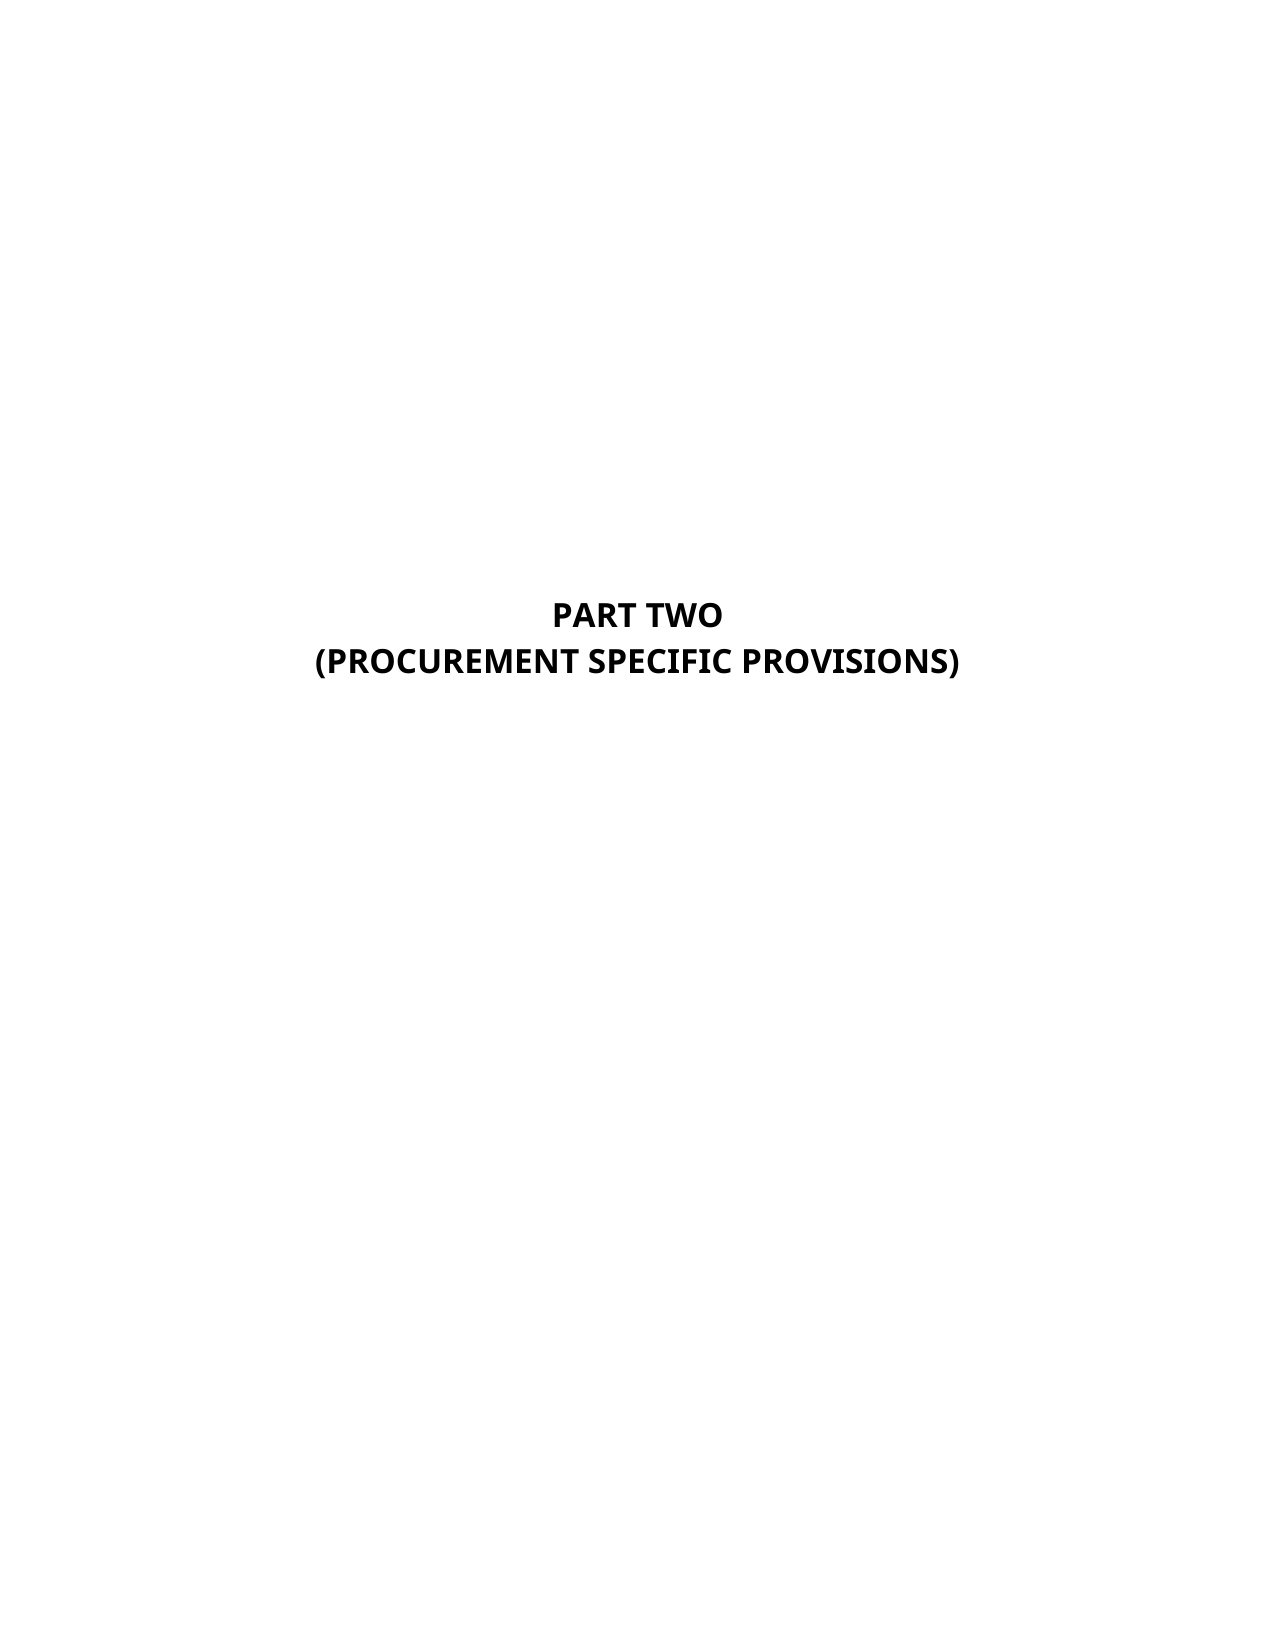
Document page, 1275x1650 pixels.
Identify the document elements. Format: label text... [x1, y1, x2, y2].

text PART TWO [179, 592, 1096, 638]
text (PROCUREMENT SPECIFIC PROVISIONS) [179, 638, 1096, 683]
